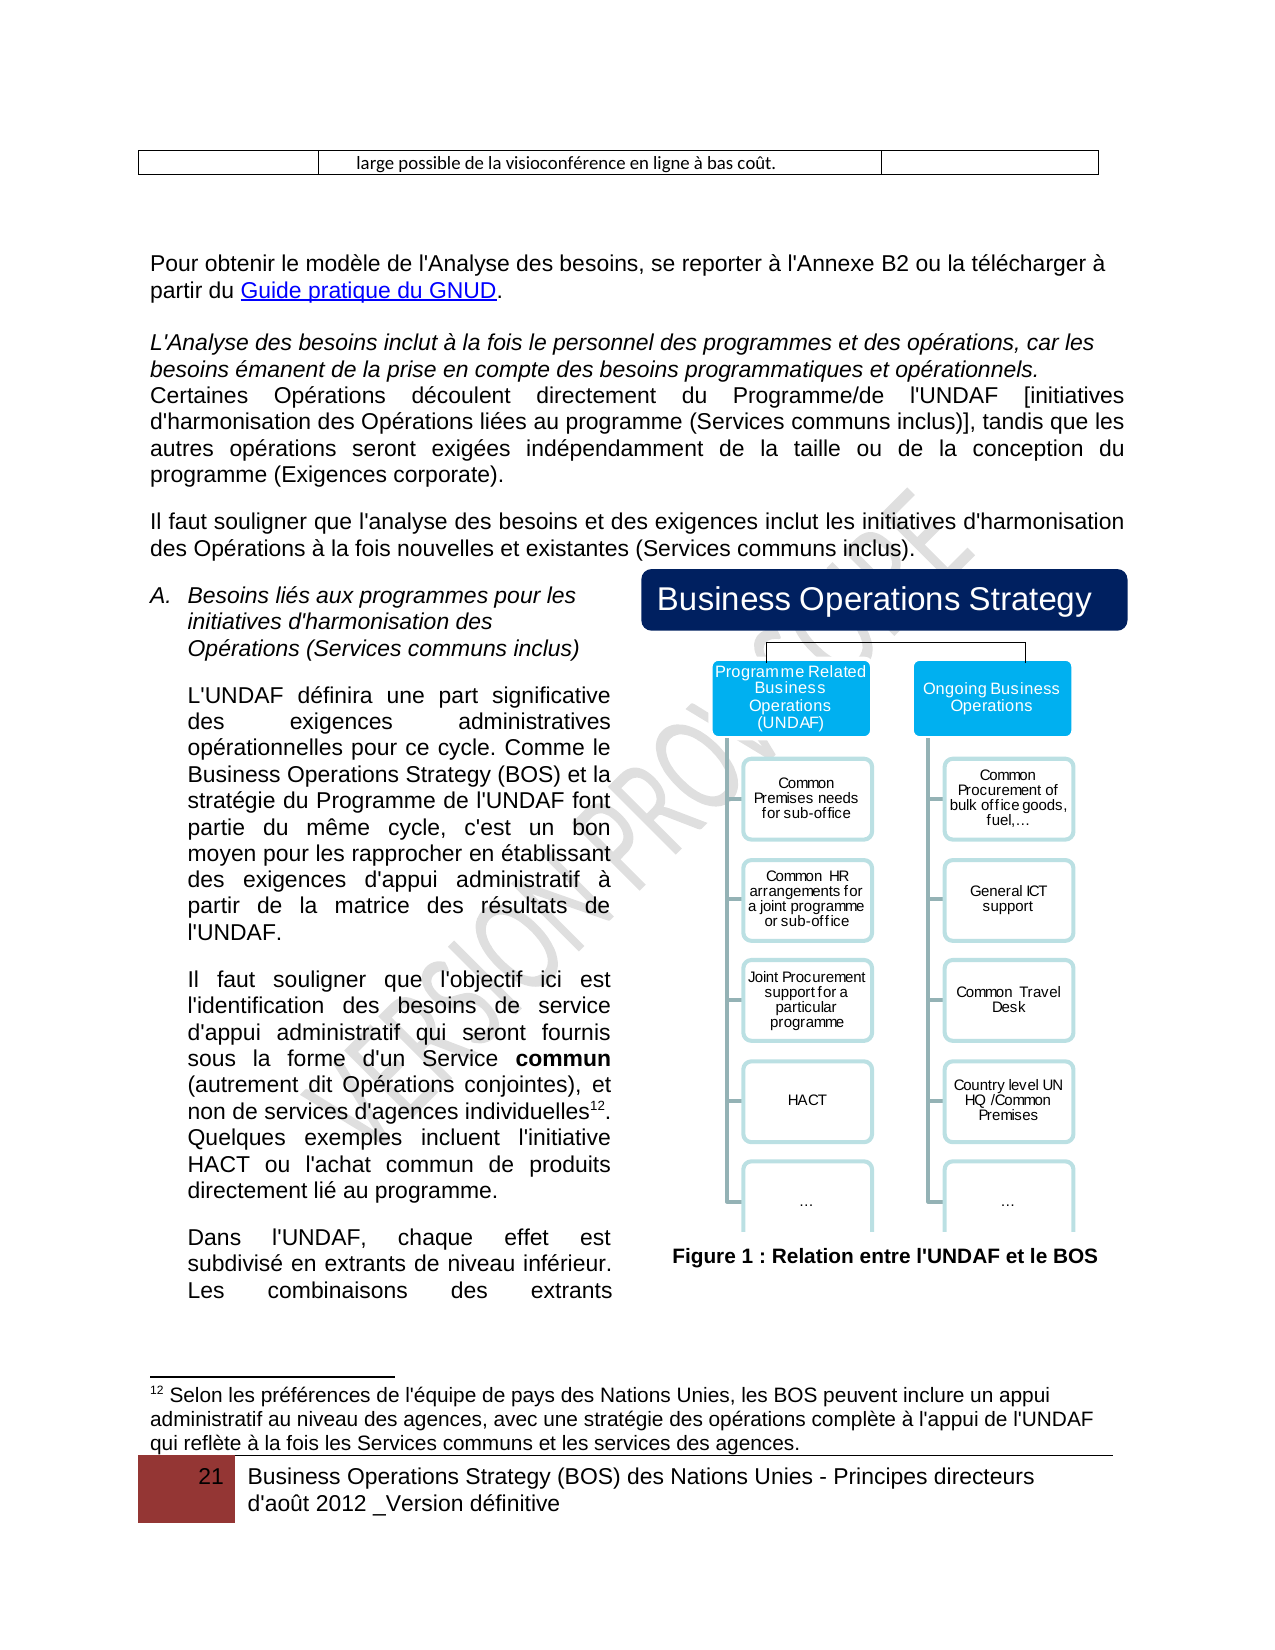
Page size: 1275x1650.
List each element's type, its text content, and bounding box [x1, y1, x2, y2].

text Il faut souligner que l'analyse des besoins et des exigences inclut les initiatives d'harmonisation des Opérations à la fois nouvelles et existantes (Services communs inclus). [150, 508, 1125, 561]
text Il faut souligner que l'objectif ici est l'identification des besoins de service d'appui administratif qui seront fournis sous la forme d'un Service commun (autrement dit Opérations conjointes), et non de services d'agences individuelles. Quelques exemples incluent l'initiative HACT ou l'achat commun de produits directement lié au programme. [187, 966, 725, 1203]
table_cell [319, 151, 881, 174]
text Il faut souligner que l'objectif ici est l'identification des besoins de service d'appui administratif qui seront fournis sous la forme d'un Service commun (autrement dit Opérations conjointes), et non de services d'agences individuelles. Quelques exemples incluent l'initiative HACT ou l'achat commun de produits directement lié au programme. [729, 966, 926, 1203]
text Certaines Opérations découlent directement du Programme/de l'UNDAF [initiatives d'harmonisation des Opérations liées au programme (Services communs inclus)], tandis que les autres opérations seront exigées indépendamment de la taille ou de la conception du programme (Exigences corporate). [150, 382, 1125, 487]
table_cell [882, 151, 1098, 174]
text L'UNDAF définira une part significative des exigences administratives opérationnelles pour ce cycle. Comme le Business Operations Strategy (BOS) et la stratégie du Programme de l'UNDAF font partie du même cycle, c'est un bon moyen pour les rapprocher en établissant des exigences d'appui administratif à partir de la matrice des résultats de l'UNDAF. [187, 682, 725, 945]
text Pour obtenir le modèle de l'Analyse des besoins, se reporter à l'Annexe B2 ou la télécharger à partir du Guide pratique du GNUD. [150, 250, 1125, 303]
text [187, 1224, 1125, 1303]
text Il faut souligner que l'objectif ici est l'identification des besoins de service d'appui administratif qui seront fournis sous la forme d'un Service commun (autrement dit Opérations conjointes), et non de services d'agences individuelles. Quelques exemples incluent l'initiative HACT ou l'achat commun de produits directement lié au programme. [930, 966, 1125, 1203]
text L'Analyse des besoins inclut à la fois le personnel des programmes et des opérations, car les besoins émanent de la prise en compte des besoins programmatiques et opérationnels. [150, 329, 1125, 382]
text L'UNDAF définira une part significative des exigences administratives opérationnelles pour ce cycle. Comme le Business Operations Strategy (BOS) et la stratégie du Programme de l'UNDAF font partie du même cycle, c'est un bon moyen pour les rapprocher en établissant des exigences d'appui administratif à partir de la matrice des résultats de l'UNDAF. [930, 682, 1125, 945]
list Besoins liés aux programmes pour les initiatives d'harmonisation des Opérations (Services communs inclus) [150, 582, 1125, 661]
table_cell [139, 151, 318, 174]
text L'UNDAF définira une part significative des exigences administratives opérationnelles pour ce cycle. Comme le Business Operations Strategy (BOS) et la stratégie du Programme de l'UNDAF font partie du même cycle, c'est un bon moyen pour les rapprocher en établissant des exigences d'appui administratif à partir de la matrice des résultats de l'UNDAF. [729, 682, 926, 945]
